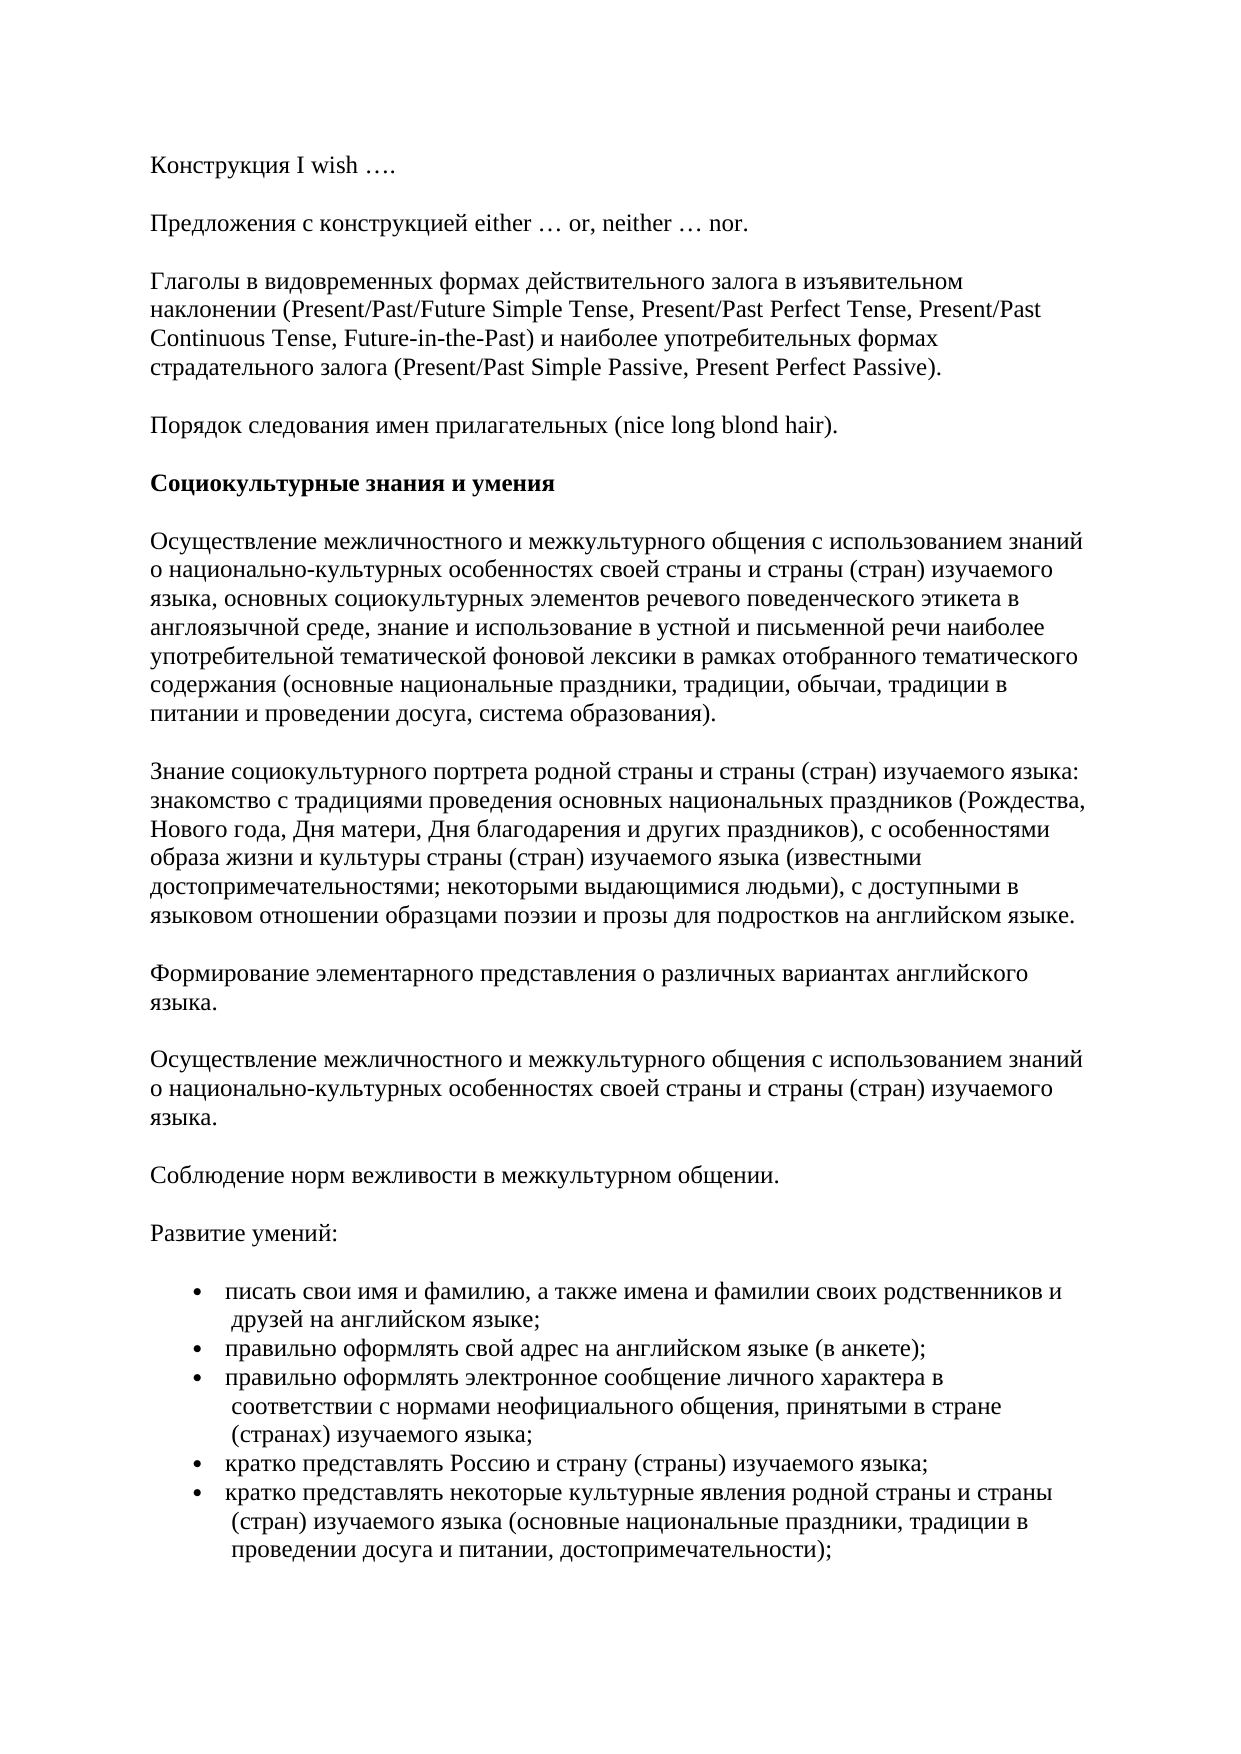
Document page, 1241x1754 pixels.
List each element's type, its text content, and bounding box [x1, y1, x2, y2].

text Осуществление межличностного и межкультурного общения с использованием знаний о национально-культурных особенностях своей страны и страны (стран) изучаемого языка, основных социокультурных элементов речевого поведенческого этикета в англоязычной среде, знание и использование в устной и письменной речи наиболее употребительной тематической фоновой лексики в рамках отобранного тематического содержания (основные национальные праздники, традиции, обычаи, традиции в питании и проведении досуга, система образования). [150, 1017, 1090, 1219]
text Глаголы в видовременных формах действительного залога в изъявительном наклонении (Present/Past/Future Simple Tense, Present/Past Perfect Tense, Present/Past Continuous Tense, Future-in-the-Past) и наиболее употребительных формах страдательного залога (Present/Past Simple Passive, Present Perfect Passive). [150, 757, 1090, 872]
text Грамматическая сторона речи [150, 323, 1090, 352]
text Социокультурные знания и умения [150, 959, 1090, 988]
text Конструкции для выражения предпочтения I prefer …/I’d prefer …/I’d rather …. [150, 584, 1090, 612]
text Многозначность лексических единиц. Синонимы. Антонимы. Интернациональные слова. Наиболее частотные фразовые глаголы. Сокращения и аббревиатуры. [150, 150, 1090, 207]
text Распознавание и употребление в устной и письменной речи изученных морфологических форм и синтаксических конструкций английского языка. [150, 381, 1090, 439]
text Конструкция I wish …. [150, 642, 1090, 670]
text Различные средства связи в тексте для обеспечения его целостности (firstly, however, finally, at last, etc.). [150, 237, 1090, 294]
text Формирование элементарного представления о различных вариантах английского языка. [150, 1449, 1090, 1507]
text Предложения со сложным дополнением (Complex Object) (I want to have my hair cut). [150, 468, 1090, 497]
text Предложения с конструкцией either … or, neither … nor. [150, 699, 1090, 728]
text Условные предложения нереального характера (Conditional II). [150, 526, 1090, 554]
text Порядок следования имен прилагательных (nice long blond hair). [150, 902, 1090, 930]
text Знание социокультурного портрета родной страны и страны (стран) изучаемого языка: знакомство с традициями проведения основных национальных праздников (Рождества, Нового года, Дня матери, Дня благодарения и других праздников), с особенностями образа жизни и культуры страны (стран) изучаемого языка (известными достопримечательностями; некоторыми выдающимися людьми), с доступными в языковом отношении образцами поэзии и прозы для подростков на английском языке. [150, 1248, 1090, 1420]
